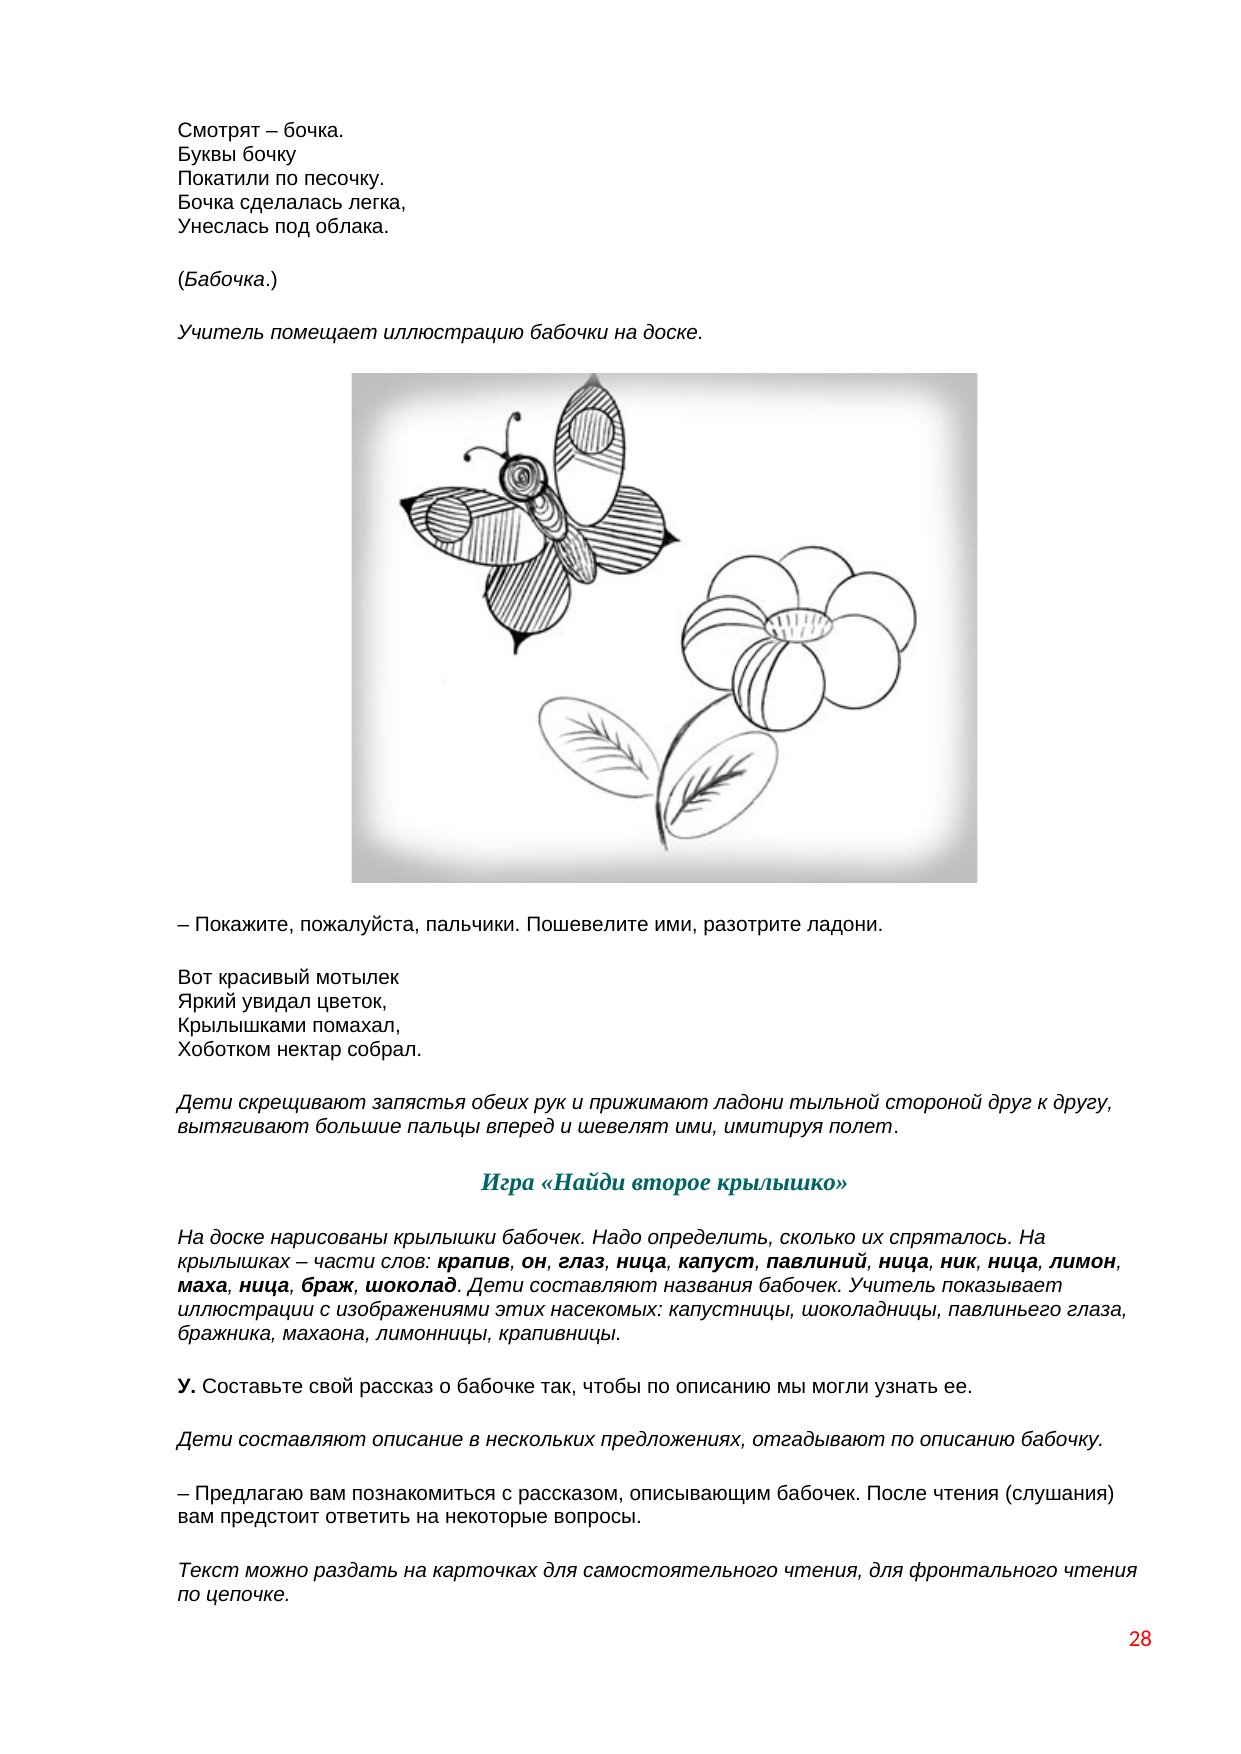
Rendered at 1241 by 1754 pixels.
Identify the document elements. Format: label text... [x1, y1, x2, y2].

text У. Составьте свой рассказ о бабочке так, чтобы по описанию мы могли узнать ее. [177, 1374, 1152, 1398]
text Учитель помещает иллюстрацию бабочки на доске. [177, 320, 1152, 344]
text На доске нарисованы крылышки бабочек. Надо определить, сколько их спряталось. На крылышках – части слов: крапив, он, глаз, ница, капуст, павлиний, ница, ник, ница, лимон, маха, ница, браж, шоколад. Дети составляют названия бабочек. Учитель показывает иллюстрации с изображениями этих насекомых: капустницы, шоколадницы, павлиньего глаза, бражника, махаона, лимонницы, крапивницы. [177, 1225, 1152, 1345]
text (Бабочка.) [177, 267, 1152, 291]
text Дети скрещивают запястья обеих рук и прижимают ладони тыльной стороной друг к другу, вытягивают большие пальцы вперед и шевелят ими, имитируя полет. [177, 1090, 1152, 1138]
text Дети составляют описание в нескольких предложениях, отгадывают по описанию бабочку. [177, 1427, 1152, 1451]
text – Покажите, пожалуйста, пальчики. Пошевелите ими, разотрите ладони. [177, 912, 1152, 936]
text – Предлагаю вам познакомиться с рассказом, описывающим бабочек. После чтения (слушания) вам предстоит ответить на некоторые вопросы. [177, 1480, 1152, 1528]
text Вот красивый мотылек Яркий увидал цветок, Крылышками помахал, Хоботком нектар собрал. [177, 965, 1152, 1061]
picture [351, 373, 978, 883]
text Игра «Найди второе крылышко» [177, 1167, 1152, 1196]
text Текст можно раздать на карточках для самостоятельного чтения, для фронтального чтения по цепочке. [177, 1557, 1152, 1605]
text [177, 118, 1152, 238]
